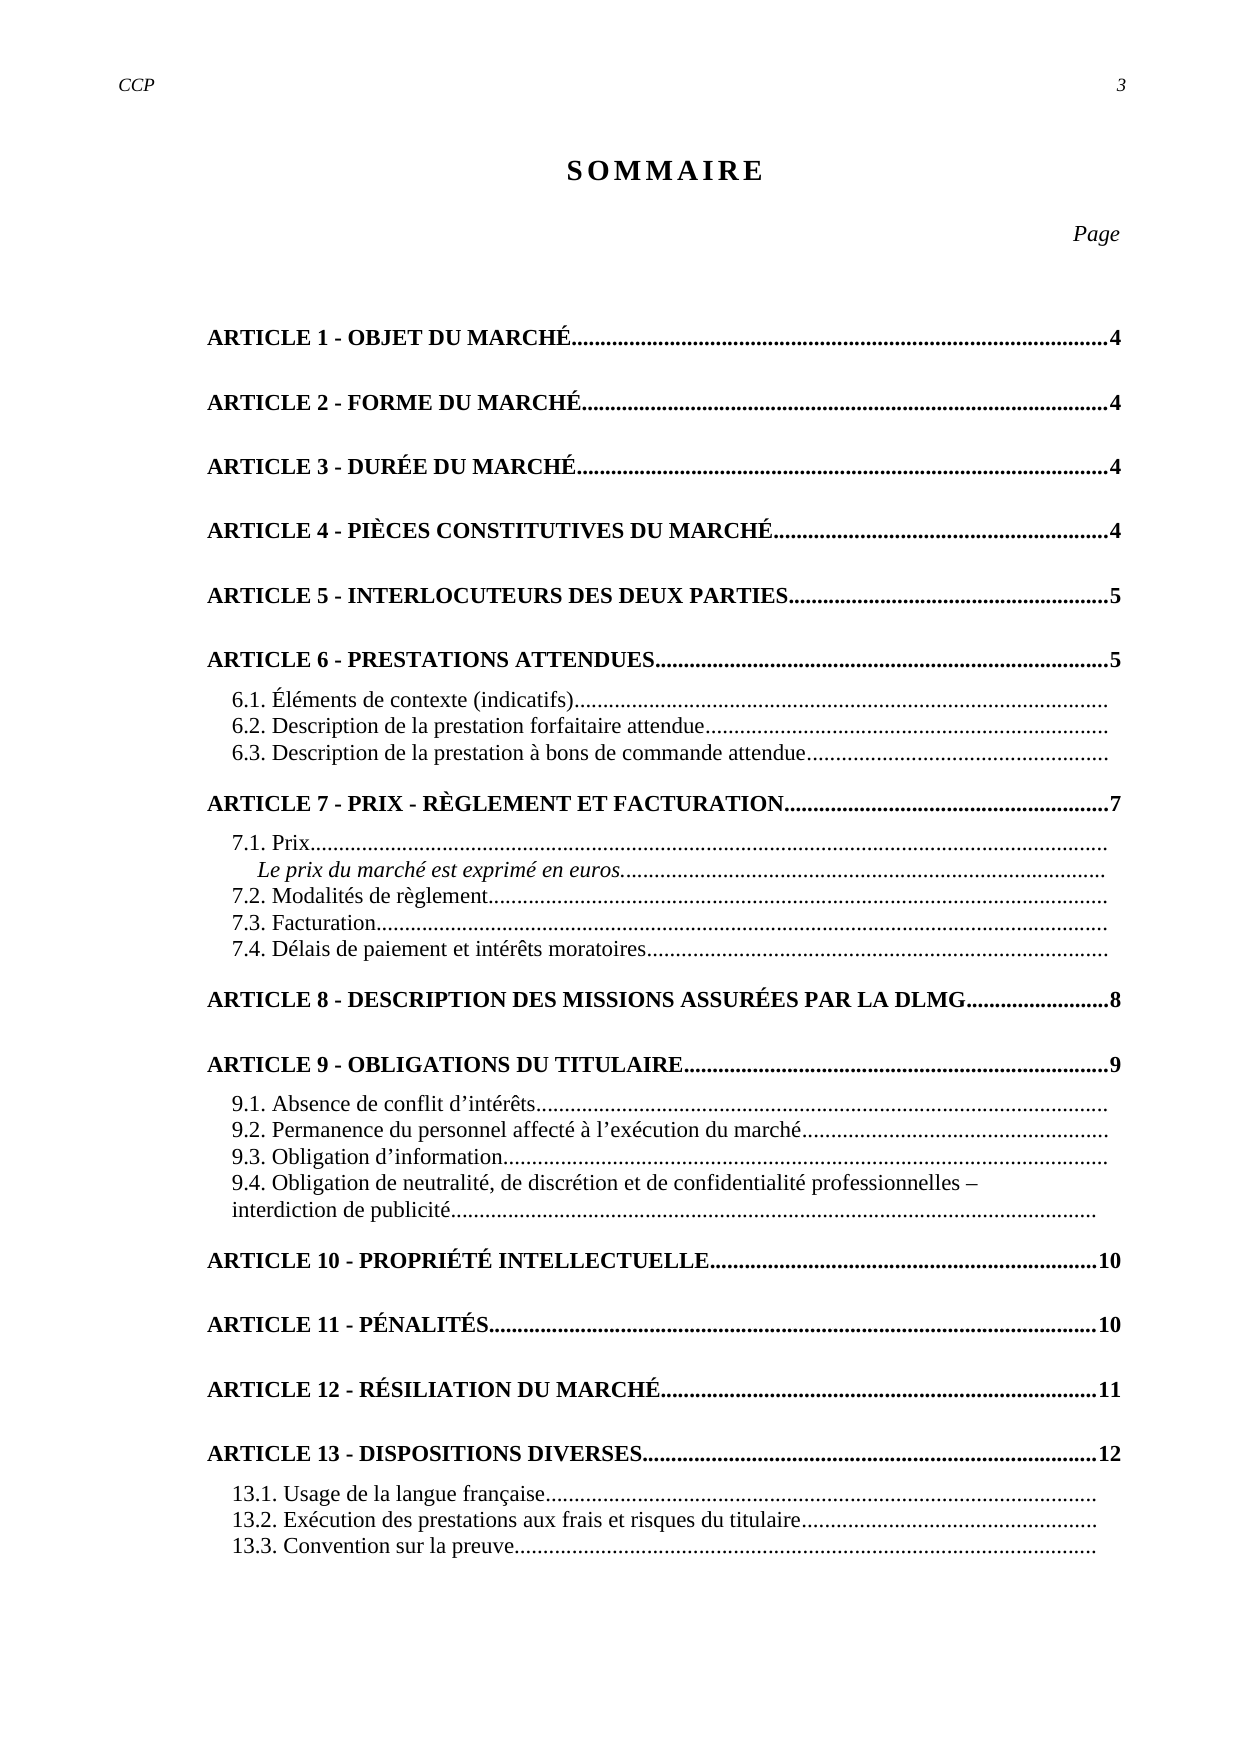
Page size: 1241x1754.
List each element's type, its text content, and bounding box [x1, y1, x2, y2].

text ARTICLE 7 - PRIX - Règlement et facturation 7 [207, 790, 1122, 816]
text ARTICLE 12 - résiliation du marchÉ 11 [207, 1376, 1122, 1402]
text 7.1. Prix 7 [232, 829, 1075, 856]
text ARTICLE 8 - Description des missions assurées par la DLMG 8 [207, 986, 1122, 1013]
text SOMMAIRE [207, 153, 1122, 186]
text Page [207, 220, 1122, 246]
text 9.3. Obligation d’information 9 [232, 1143, 1075, 1169]
text 7.4. Délais de paiement et intérêts moratoires 8 [232, 935, 1075, 961]
text ARTICLE 4 - piÈces constitutives du marchÉ 4 [207, 517, 1122, 544]
text ARTICLE 13 - DIspositions diverses 12 [207, 1440, 1122, 1467]
text ARTICLE 1 - objet du marchÉ 4 [207, 324, 1122, 350]
text 6.2. Description de la prestation forfaitaire attendue 6 [232, 712, 1075, 739]
text 9.4. Obligation de neutralité, de discrétion et de confidentialité professionnelles – interdiction de publicité 10 [232, 1169, 1075, 1222]
text ARTICLE 5 - INTERLOCUTEURS DES DEUX PARTIES 5 [207, 582, 1122, 608]
text 13.3. Convention sur la preuve 12 [232, 1533, 1075, 1559]
text 7.2. Modalités de règlement 7 [232, 882, 1075, 908]
text 9.1. Absence de conflit d’intérêts 9 [232, 1090, 1075, 1117]
text ARTICLE 10 - PROPRIÉTÉ INTELLECTUELLE 10 [207, 1247, 1122, 1273]
text ARTICLE 3 - durée du marchÉ 4 [207, 453, 1122, 479]
text 13.2. Exécution des prestations aux frais et risques du titulaire 12 [232, 1506, 1075, 1533]
text 7.3. Facturation 7 [232, 908, 1075, 935]
text ARTICLE 9 - OBLIGATIONS DU TITULAIRE 9 [207, 1051, 1122, 1077]
text 6.1. Éléments de contexte (indicatifs) 5 [232, 686, 1075, 712]
text ARTICLE 6 - Prestations attendues 5 [207, 646, 1122, 673]
text 9.2. Permanence du personnel affecté à l’exécution du marché 9 [232, 1117, 1075, 1143]
text ARTICLE 11 - pénalités 10 [207, 1311, 1122, 1338]
text 6.3. Description de la prestation à bons de commande attendue 6 [232, 739, 1075, 765]
text ARTICLE 2 - Forme du marché 4 [207, 388, 1122, 415]
text 13.1. Usage de la langue française 12 [232, 1480, 1075, 1506]
text Le prix du marché est exprimé en euros. 7 [257, 856, 1075, 882]
